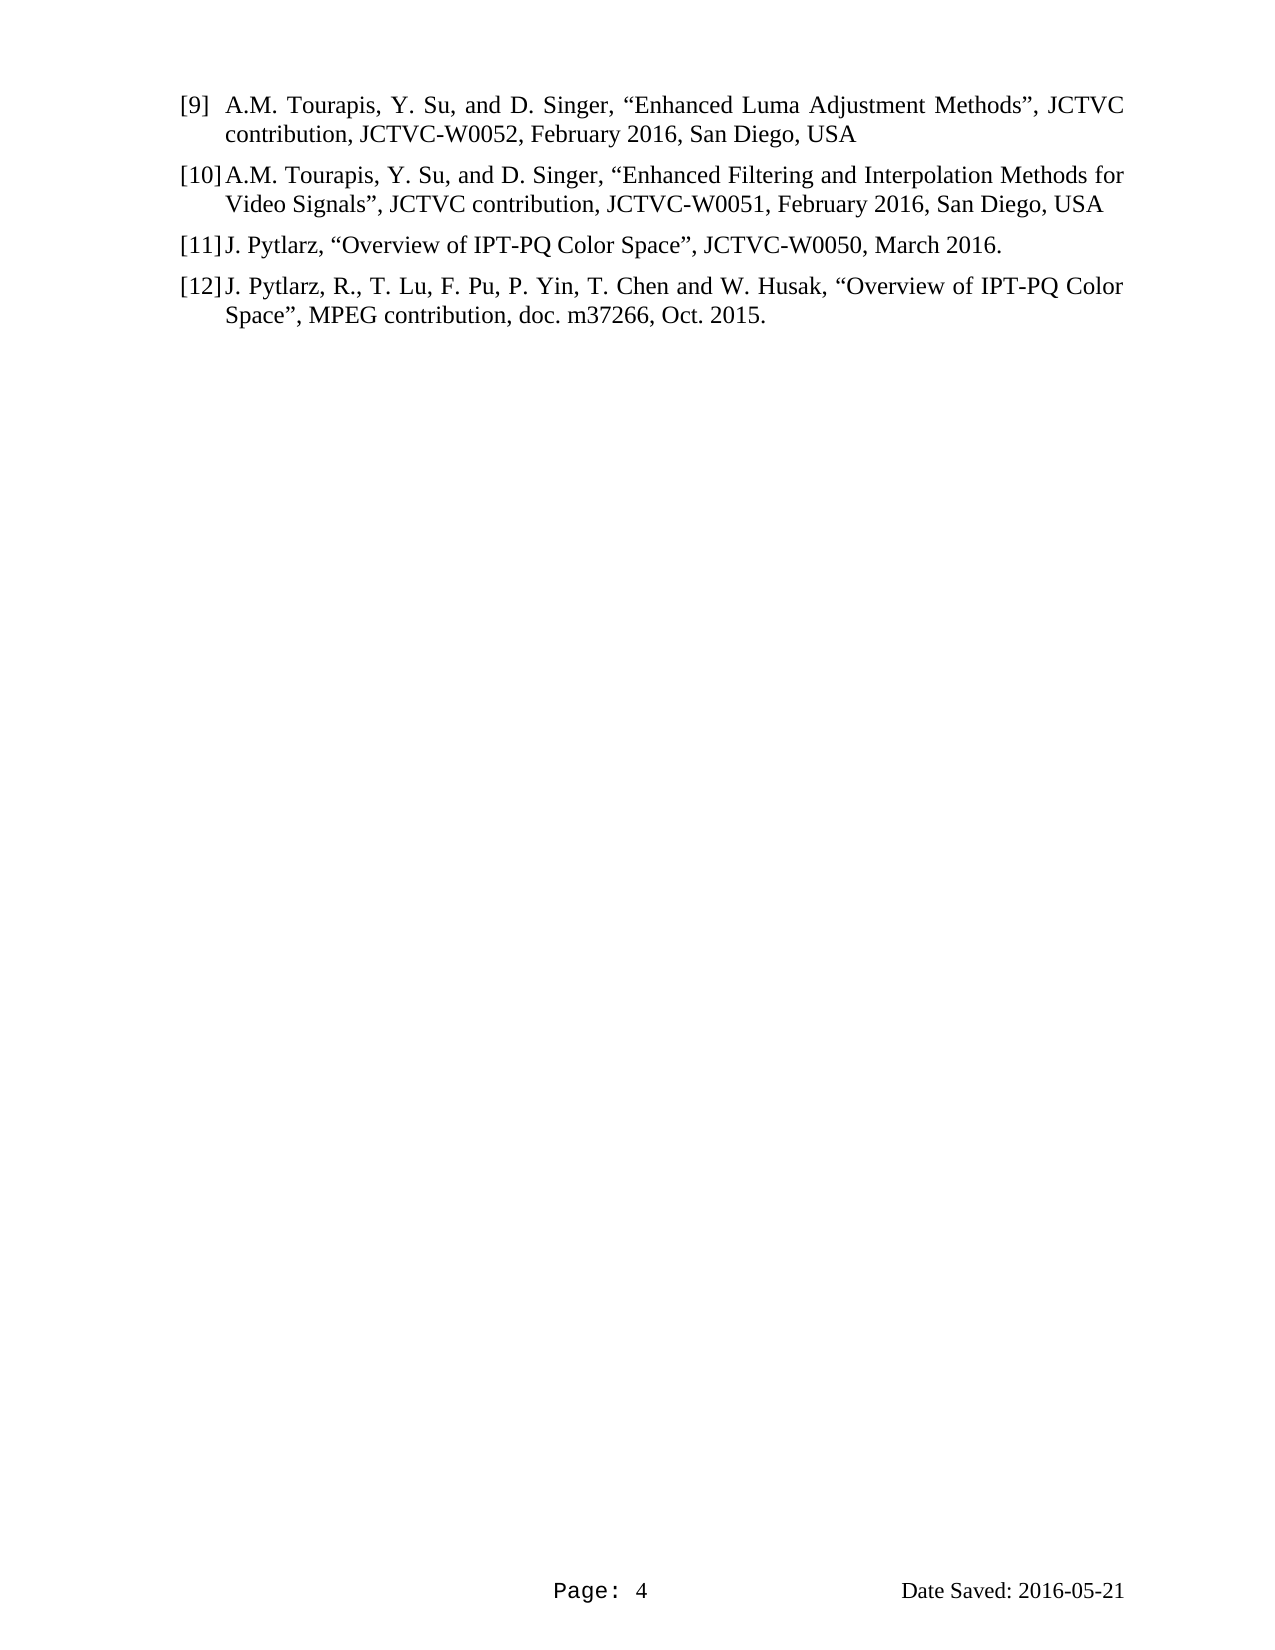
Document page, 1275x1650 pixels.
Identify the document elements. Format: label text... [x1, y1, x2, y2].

list A.M. Tourapis, Y. Su, and D. Singer, “Enhanced Filtering and Interpolation Methods for Video Signals”, JCTVC contribution, JCTVC-W0051, February 2016, San Diego, USA [180, 160, 1125, 217]
list J. Pytlarz, R., T. Lu, F. Pu, P. Yin, T. Chen and W. Husak, “Overview of IPT-PQ Color Space”, MPEG contribution, doc. m37266, Oct. 2015. [180, 271, 1125, 329]
list A.M. Tourapis, Y. Su, and D. Singer, “Enhanced Luma Adjustment Methods”, JCTVC contribution, JCTVC-W0052, February 2016, San Diego, USA [180, 90, 1125, 147]
list J. Pytlarz, “Overview of IPT-PQ Color Space”, JCTVC-W0050, March 2016. [180, 230, 1125, 259]
